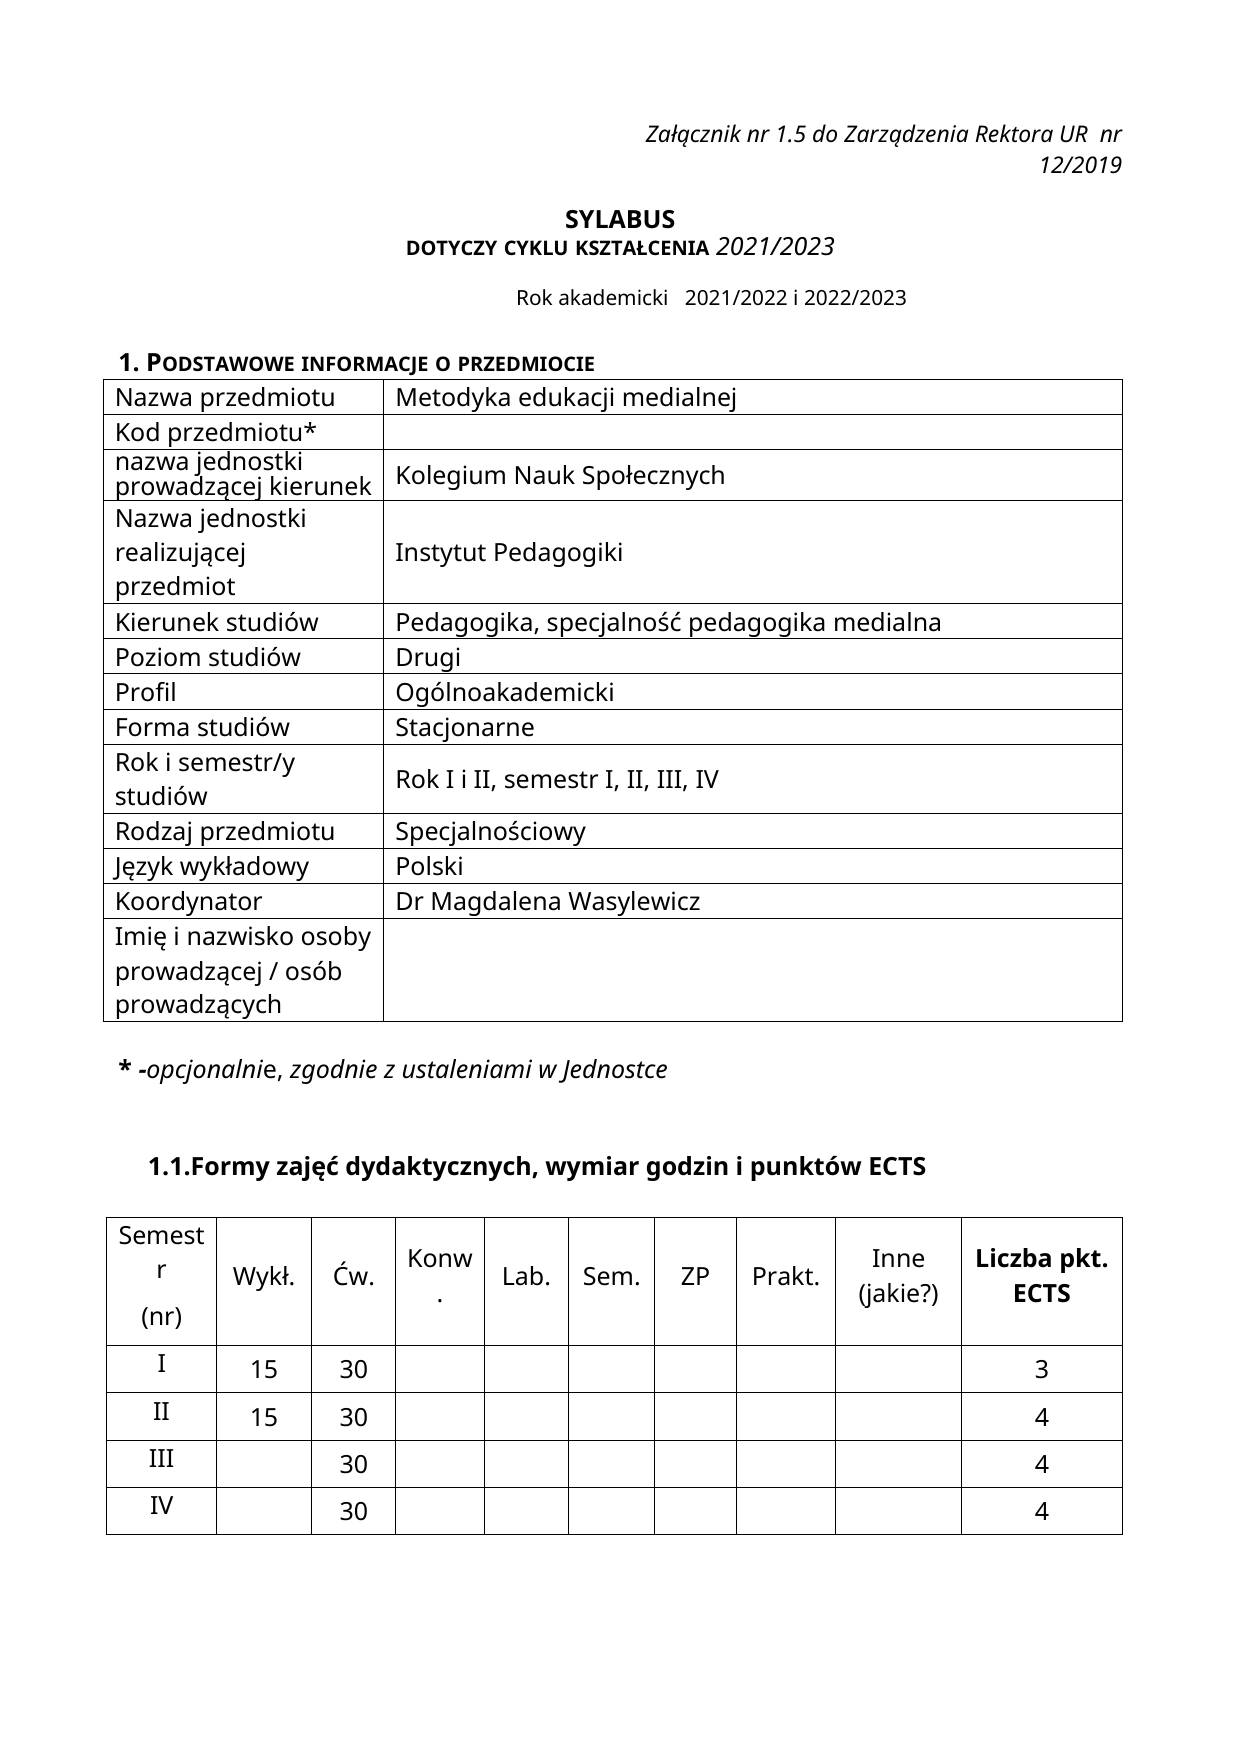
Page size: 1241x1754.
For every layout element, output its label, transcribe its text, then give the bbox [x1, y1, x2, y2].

table_cell 30 [312, 1441, 395, 1487]
table_cell [217, 1488, 311, 1534]
table_cell Polski [384, 849, 1122, 883]
table_cell [737, 1488, 835, 1534]
text 1.1.Formy zajęć dydaktycznych, wymiar godzin i punktów ECTS [148, 1149, 1122, 1183]
table_cell [396, 1441, 484, 1487]
table_cell [655, 1441, 736, 1487]
table_cell [217, 1441, 311, 1487]
table_header ZP [655, 1218, 736, 1345]
table_cell Imię i nazwisko osoby prowadzącej / osób prowadzących [104, 919, 383, 1021]
table_cell [396, 1393, 484, 1439]
table_cell [737, 1441, 835, 1487]
table_header Liczba pkt. ECTS [962, 1218, 1122, 1345]
table_cell IV [107, 1488, 216, 1534]
table_cell 15 [217, 1393, 311, 1439]
table_cell [836, 1346, 961, 1392]
table_cell 30 [312, 1346, 395, 1392]
table_cell Rok I i II, semestr I, II, III, IV [384, 745, 1122, 813]
text dotyczy cyklu kształcenia 2021/2023 [118, 236, 1122, 261]
text Rok akademicki 2021/2022 i 2022/2023 [118, 286, 1122, 311]
table_cell [737, 1346, 835, 1392]
text SYLABUS [118, 201, 1122, 236]
table_cell Poziom studiów [104, 639, 383, 673]
table_cell 4 [962, 1393, 1122, 1439]
table_cell [569, 1488, 654, 1534]
table_cell [485, 1346, 568, 1392]
table_header Lab. [485, 1218, 568, 1345]
table_cell Nazwa jednostki realizującej przedmiot [104, 501, 383, 603]
table_header Metodyka edukacji medialnej [384, 380, 1122, 414]
table_cell Specjalnościowy [384, 814, 1122, 848]
table_cell Kolegium Nauk Społecznych [384, 450, 1122, 500]
table_header Wykł. [217, 1218, 311, 1345]
table_cell Forma studiów [104, 710, 383, 743]
table_cell [569, 1346, 654, 1392]
table_cell Dr Magdalena Wasylewicz [384, 884, 1122, 918]
table_cell [655, 1488, 736, 1534]
table_header Sem. [569, 1218, 654, 1345]
table_cell [569, 1441, 654, 1487]
table_header Konw. [396, 1218, 484, 1345]
table_cell 3 [962, 1346, 1122, 1392]
table_cell 15 [217, 1346, 311, 1392]
table_cell [396, 1346, 484, 1392]
table_header Nazwa przedmiotu [104, 380, 383, 414]
table_cell [485, 1488, 568, 1534]
table_cell Profil [104, 674, 383, 708]
text Załącznik nr 1.5 do Zarządzenia Rektora UR nr 12/2019 [118, 118, 1122, 181]
table_cell Rodzaj przedmiotu [104, 814, 383, 848]
table_cell nazwa jednostki prowadzącej kierunek [104, 450, 383, 500]
table_cell [569, 1393, 654, 1439]
table_cell I [107, 1346, 216, 1392]
table_cell [384, 415, 1122, 449]
table_cell Język wykładowy [104, 849, 383, 883]
table_cell [836, 1393, 961, 1439]
table_header Inne (jakie?) [836, 1218, 961, 1345]
table_cell II [107, 1393, 216, 1439]
table_cell Ogólnoakademicki [384, 674, 1122, 708]
table_cell 4 [962, 1488, 1122, 1534]
table_cell [655, 1393, 736, 1439]
table_cell [655, 1346, 736, 1392]
table_cell [485, 1393, 568, 1439]
table_cell [836, 1488, 961, 1534]
table_cell Rok i semestr/y studiów [104, 745, 383, 813]
table_cell III [107, 1441, 216, 1487]
table_cell Instytut Pedagogiki [384, 501, 1122, 603]
table_cell [485, 1441, 568, 1487]
table_header Prakt. [737, 1218, 835, 1345]
table_cell Kierunek studiów [104, 604, 383, 638]
table_cell Stacjonarne [384, 710, 1122, 743]
table_cell [737, 1393, 835, 1439]
table_cell Kod przedmiotu* [104, 415, 383, 449]
table_cell [396, 1488, 484, 1534]
table_cell [836, 1441, 961, 1487]
table_cell Drugi [384, 639, 1122, 673]
table_cell 4 [962, 1441, 1122, 1487]
table_header Ćw. [312, 1218, 395, 1345]
table_header Semestr (nr) [107, 1218, 216, 1345]
table_cell Koordynator [104, 884, 383, 918]
text * -opcjonalnie, zgodnie z ustaleniami w Jednostce [118, 1051, 1122, 1086]
table_cell Pedagogika, specjalność pedagogika medialna [384, 604, 1122, 638]
table_cell 30 [312, 1488, 395, 1534]
table_cell [384, 919, 1122, 1021]
table_cell 30 [312, 1393, 395, 1439]
text 1. Podstawowe informacje o przedmiocie [118, 344, 1122, 379]
